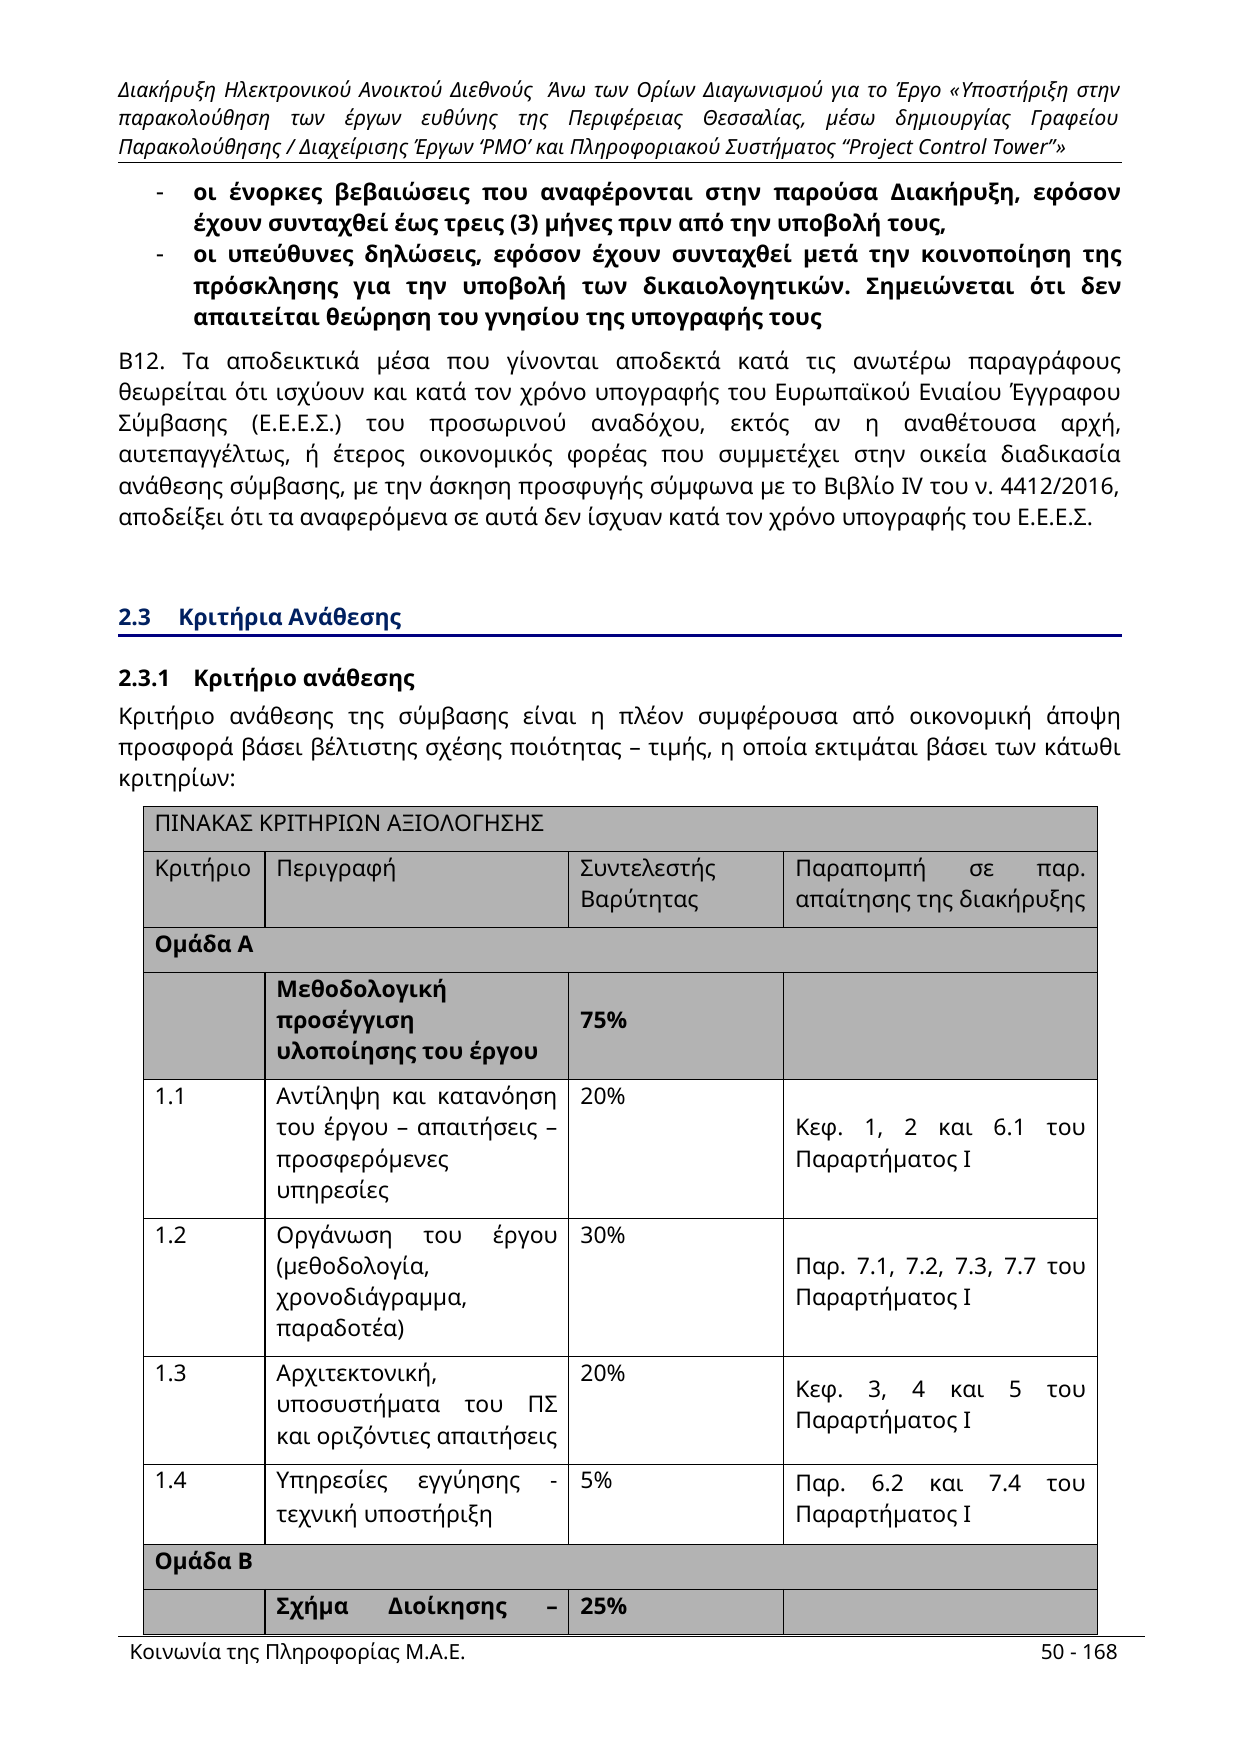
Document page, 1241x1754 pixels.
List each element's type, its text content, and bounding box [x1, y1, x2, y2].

table_cell Οργάνωση του έργου (μεθοδολογία, χρονοδιάγραμμα, παραδοτέα) [266, 1219, 568, 1356]
list οι ένορκες βεβαιώσεις που αναφέρονται στην παρούσα Διακήρυξη, εφόσον έχουν συνταχθεί έως τρεις (3) μήνες πριν από την υποβολή τους, [156, 176, 1122, 238]
table_cell Κεφ. 1, 2 και 6.1 του Παραρτήματος Ι [784, 1080, 1097, 1218]
table_cell Μεθοδολογική προσέγγιση υλοποίησης του έργου [266, 973, 568, 1079]
subtitle Κριτήρια Ανάθεσης [118, 601, 1122, 634]
table_cell [784, 973, 1097, 1079]
table_cell [144, 973, 264, 1079]
table_cell [144, 1590, 264, 1634]
table_cell Αντίληψη και κατανόηση του έργου – απαιτήσεις – προσφερόμενες υπηρεσίες [266, 1080, 568, 1218]
table_cell 1.2 [144, 1219, 264, 1356]
list οι υπεύθυνες δηλώσεις, εφόσον έχουν συνταχθεί μετά την κοινοποίηση της πρόσκλησης για την υποβολή των δικαιολογητικών. Σημειώνεται ότι δεν απαιτείται θεώρηση του γνησίου της υπογραφής τους [156, 238, 1122, 332]
table_cell Κριτήριο [144, 852, 264, 927]
table_cell 30% [569, 1219, 783, 1356]
table_cell Παραπομπή σε παρ. απαίτησης της διακήρυξης [784, 852, 1097, 927]
table_cell Παρ. 6.2 και 7.4 του Παραρτήματος Ι [784, 1465, 1097, 1544]
table_cell Συντελεστής Βαρύτητας [569, 852, 783, 927]
text Β12. Τα αποδεικτικά μέσα που γίνονται αποδεκτά κατά τις ανωτέρω παραγράφους θεωρείται ότι ισχύουν και κατά τον χρόνο υπογραφής του Ευρωπαϊκού Ενιαίου Έγγραφου Σύμβασης (Ε.Ε.Ε.Σ.) του προσωρινού αναδόχου, εκτός αν η αναθέτουσα αρχή, αυτεπαγγέλτως, ή έτερος οικονομικός φορέας που συμμετέχει στην οικεία διαδικασία ανάθεσης σύμβασης, με την άσκηση προσφυγής σύμφωνα με το Βιβλίο IV του ν. 4412/2016, αποδείξει ότι τα αναφερόμενα σε αυτά δεν ίσχυαν κατά τον χρόνο υπογραφής του Ε.Ε.Ε.Σ. [118, 345, 1122, 532]
table_cell 5% [569, 1465, 783, 1544]
table_cell Ομάδα Β [144, 1545, 1097, 1589]
table_cell Αρχιτεκτονική, υποσυστήματα του ΠΣ και οριζόντιες απαιτήσεις [266, 1357, 568, 1463]
table_cell 75% [569, 973, 783, 1079]
table_cell [784, 1590, 1097, 1634]
table_cell Περιγραφή [266, 852, 568, 927]
table_cell 1.1 [144, 1080, 264, 1218]
table_cell 20% [569, 1080, 783, 1218]
table_cell Παρ. 7.1, 7.2, 7.3, 7.7 του Παραρτήματος Ι [784, 1219, 1097, 1356]
table_cell Ομάδα Α [144, 928, 1097, 972]
table_cell Υπηρεσίες εγγύησης - τεχνική υποστήριξη [266, 1465, 568, 1544]
text Κριτήριο ανάθεσης της σύμβασης είναι η πλέον συμφέρουσα από οικονομική άποψη προσφορά βάσει βέλτιστης σχέσης ποιότητας – τιμής, η οποία εκτιμάται βάσει των κάτωθι κριτηρίων: [118, 700, 1122, 794]
subtitle Κριτήριο ανάθεσης [118, 662, 1122, 694]
table_header ΠΙΝΑΚΑΣ ΚΡΙΤΗΡΙΩΝ ΑΞΙΟΛΟΓΗΣΗΣ [144, 807, 1097, 851]
table_cell 1.4 [144, 1465, 264, 1544]
table_cell 1.3 [144, 1357, 264, 1463]
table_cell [266, 1590, 568, 1634]
table_cell 20% [569, 1357, 783, 1463]
table_cell 25% [569, 1590, 783, 1634]
table_cell Κεφ. 3, 4 και 5 του Παραρτήματος Ι [784, 1357, 1097, 1463]
